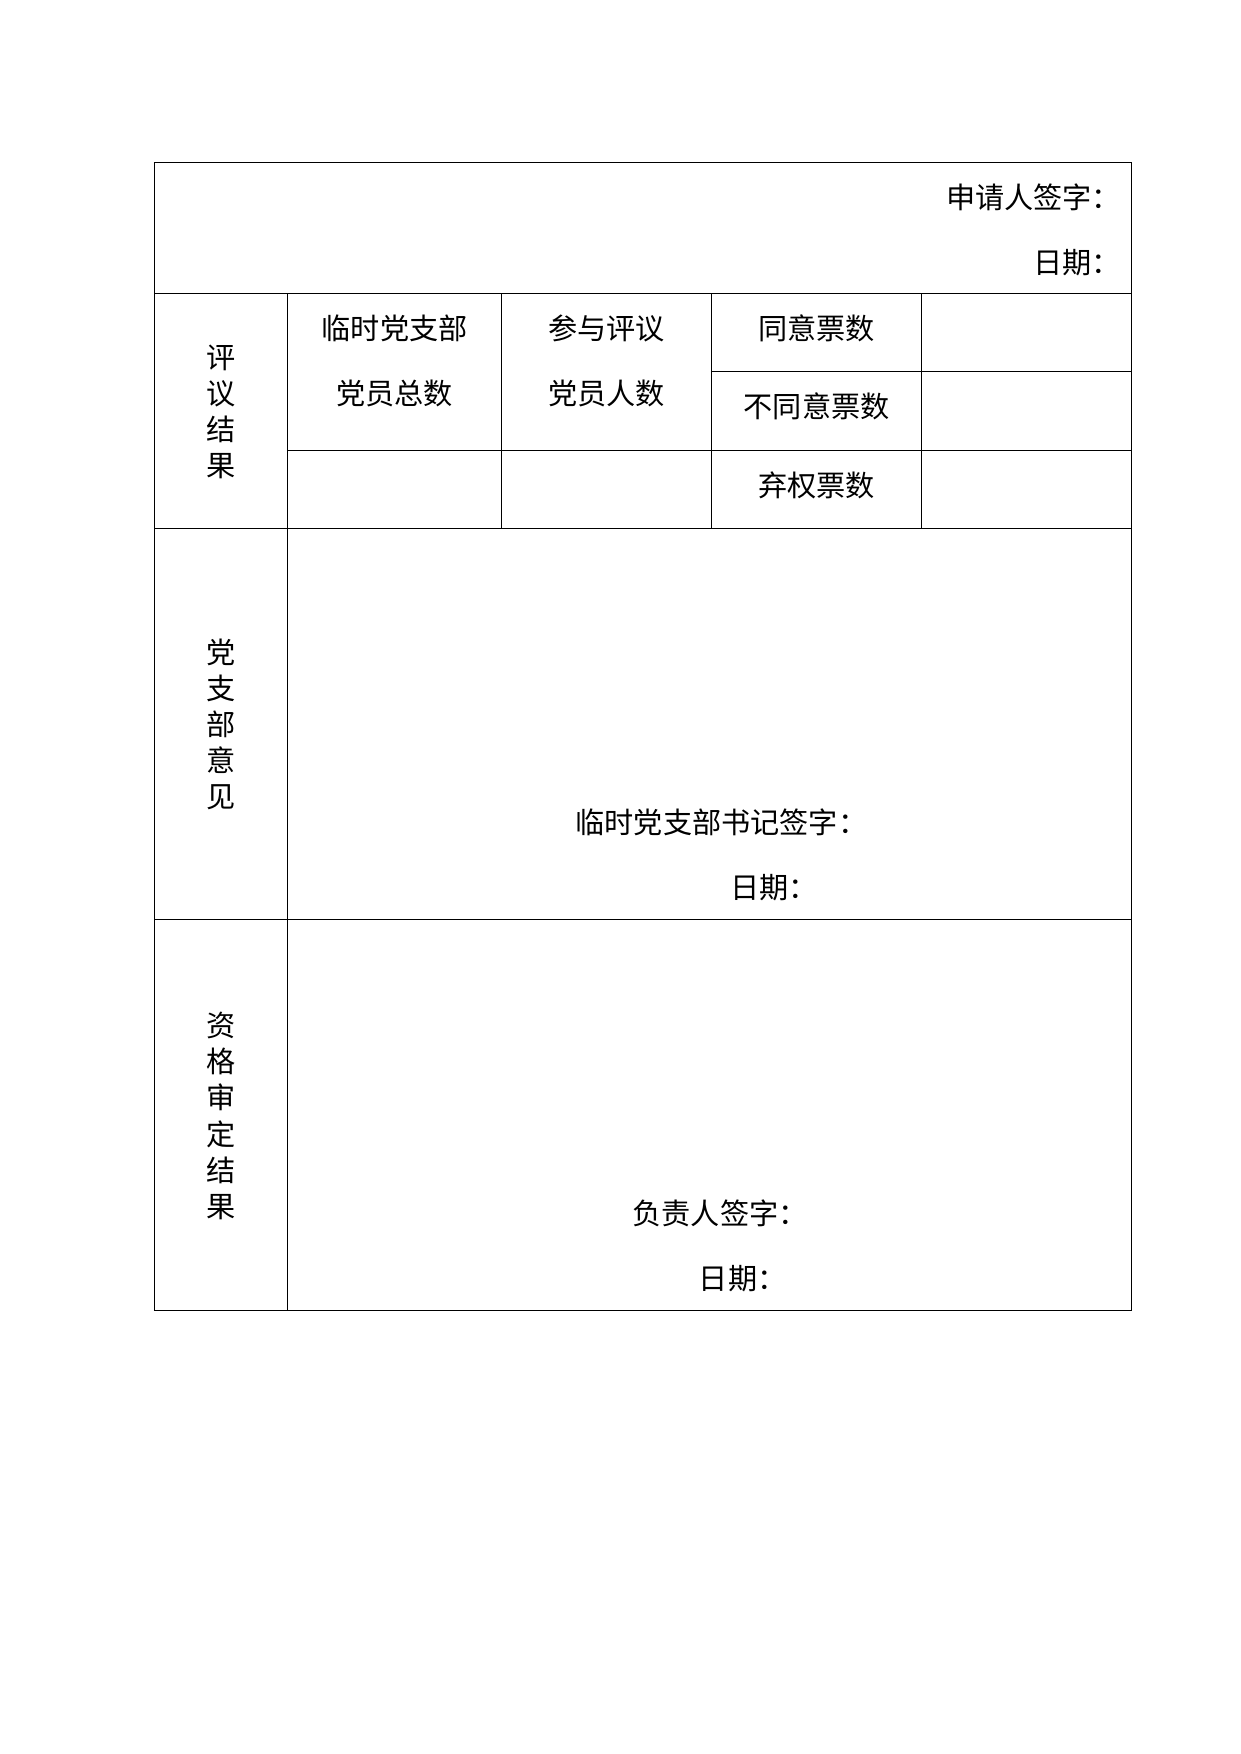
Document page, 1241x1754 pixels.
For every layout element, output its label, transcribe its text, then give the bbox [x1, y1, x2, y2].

table_cell 同意票数 [712, 294, 921, 371]
table_cell 不同意票数 [712, 372, 921, 450]
table_cell [922, 294, 1131, 371]
table_cell 资 格 审 定 结 果 [155, 920, 287, 1309]
table_cell 临时党支部书记签字： 日期： [288, 529, 1131, 918]
table_cell 评 议 结 果 [155, 294, 287, 527]
table_cell [502, 451, 711, 527]
table_cell 党 支 部 意 见 [155, 529, 287, 918]
table_cell 申请人签字： 日期： [155, 163, 1131, 293]
table_cell 临时党支部党员总数 [288, 294, 501, 450]
table_cell [922, 451, 1131, 527]
table_cell 弃权票数 [712, 451, 921, 527]
table_cell 参与评议 党员人数 [502, 294, 711, 450]
table_cell [288, 451, 501, 527]
table_cell [922, 372, 1131, 450]
table_cell 负责人签字： 日期： [288, 920, 1131, 1309]
